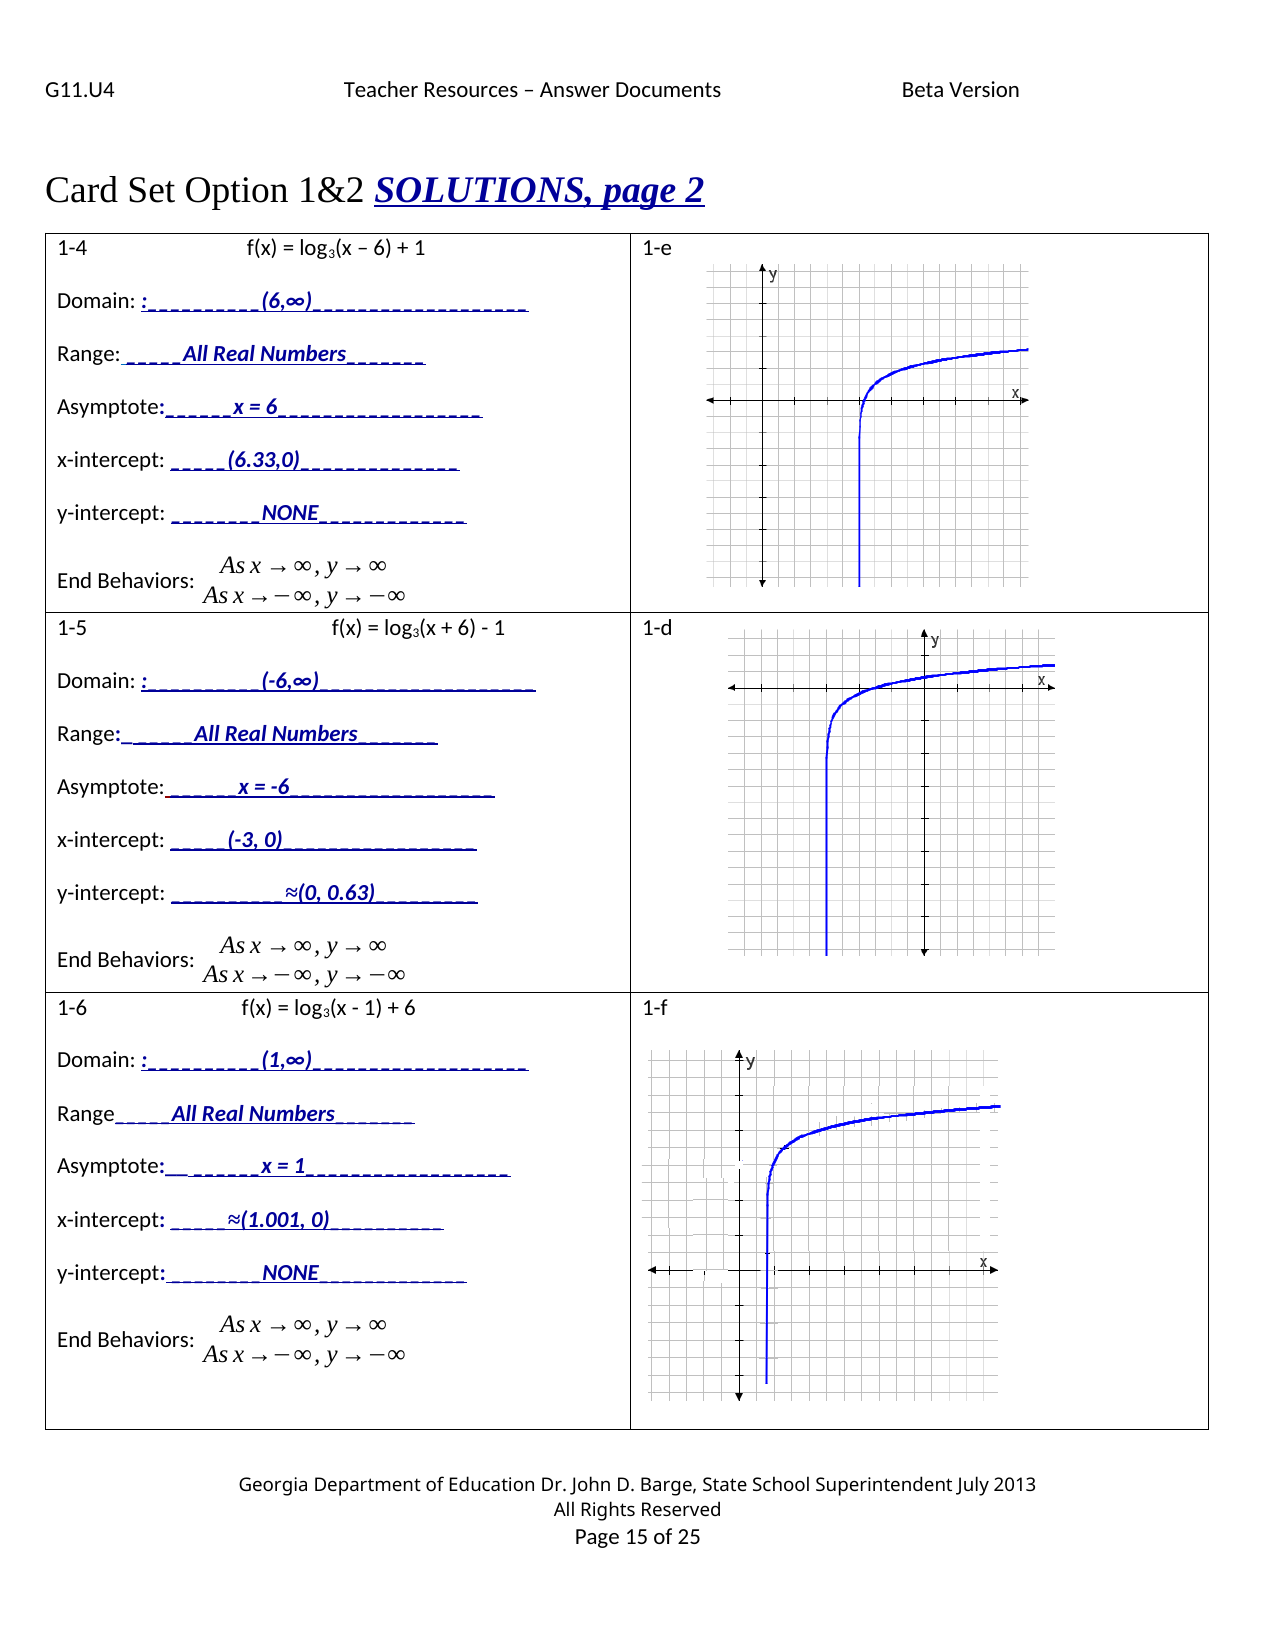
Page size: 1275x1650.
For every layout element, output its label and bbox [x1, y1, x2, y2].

table_cell [34, 103, 1219, 1430]
picture [700, 255, 1035, 593]
picture [641, 1045, 1001, 1405]
picture [718, 622, 1065, 963]
